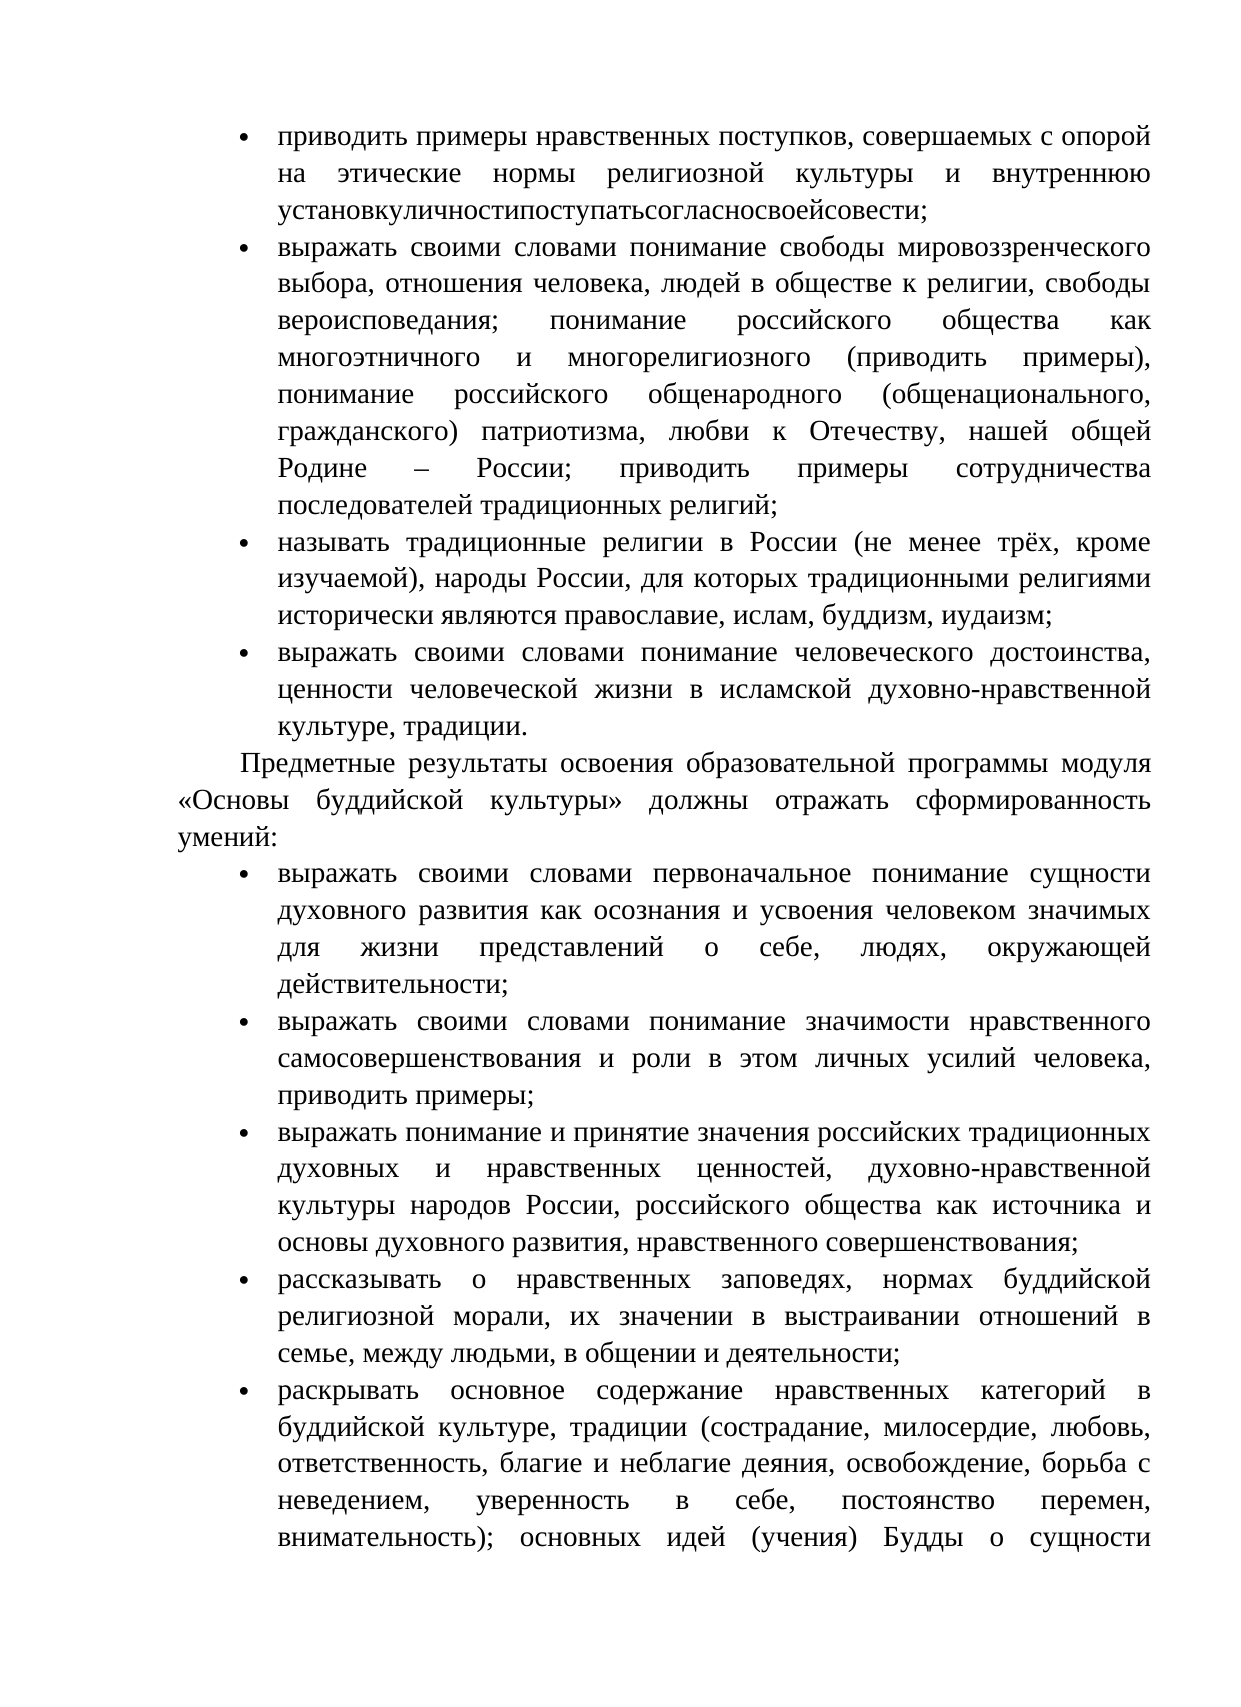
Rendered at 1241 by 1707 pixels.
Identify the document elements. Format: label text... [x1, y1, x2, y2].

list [240, 1372, 1152, 1553]
list выражать понимание и принятие значения российских традиционных духовных и нравственных ценностей, духовно-нравственной культуры народов России, российского общества как источника и основы духовного развития, нравственного совершенствования; [240, 1114, 1152, 1258]
text Предметные результаты освоения образовательной программы модуля «Основы буддийской культуры» должны отражать сформированность умений: [177, 745, 1152, 852]
list называть традиционные религии в России (не менее трёх, кроме изучаемой), народы России, для которых традиционными религиями исторически являются православие, ислам, буддизм, иудаизм; [240, 524, 1152, 631]
list выражать своими словами понимание значимости нравственного самосовершенствования и роли в этом личных усилий человека, приводить примеры; [240, 1003, 1152, 1110]
list выражать своими словами понимание человеческого достоинства, ценности человеческой жизни в исламской духовно-нравственной культуре, традиции. [240, 634, 1152, 742]
list приводить примеры нравственных поступков, совершаемых с опорой на этические нормы религиозной культуры и внутреннюю установкуличностипоступатьсогласносвоейсовести; [240, 118, 1152, 225]
list выражать своими словами первоначальное понимание сущности духовного развития как осознания и усвоения человеком значимых для жизни представлений о себе, людях, окружающей действительности; [240, 856, 1152, 1000]
list выражать своими словами понимание свободы мировоззренческого выбора, отношения человека, людей в обществе к религии, свободы вероисповедания; понимание российского общества как многоэтничного и многорелигиозного (приводить примеры), понимание российского общенародного (общенационального, гражданского) патриотизма, любви к Оте­честву, нашей общей Родине – России; приводить примеры сотрудничества последователей традиционных религий; [240, 229, 1152, 520]
list рассказывать о нравственных заповедях, нормах буддийской религиозной морали, их значении в выстраивании отношений в семье, между людьми, в общении и деятельности; [240, 1261, 1152, 1368]
